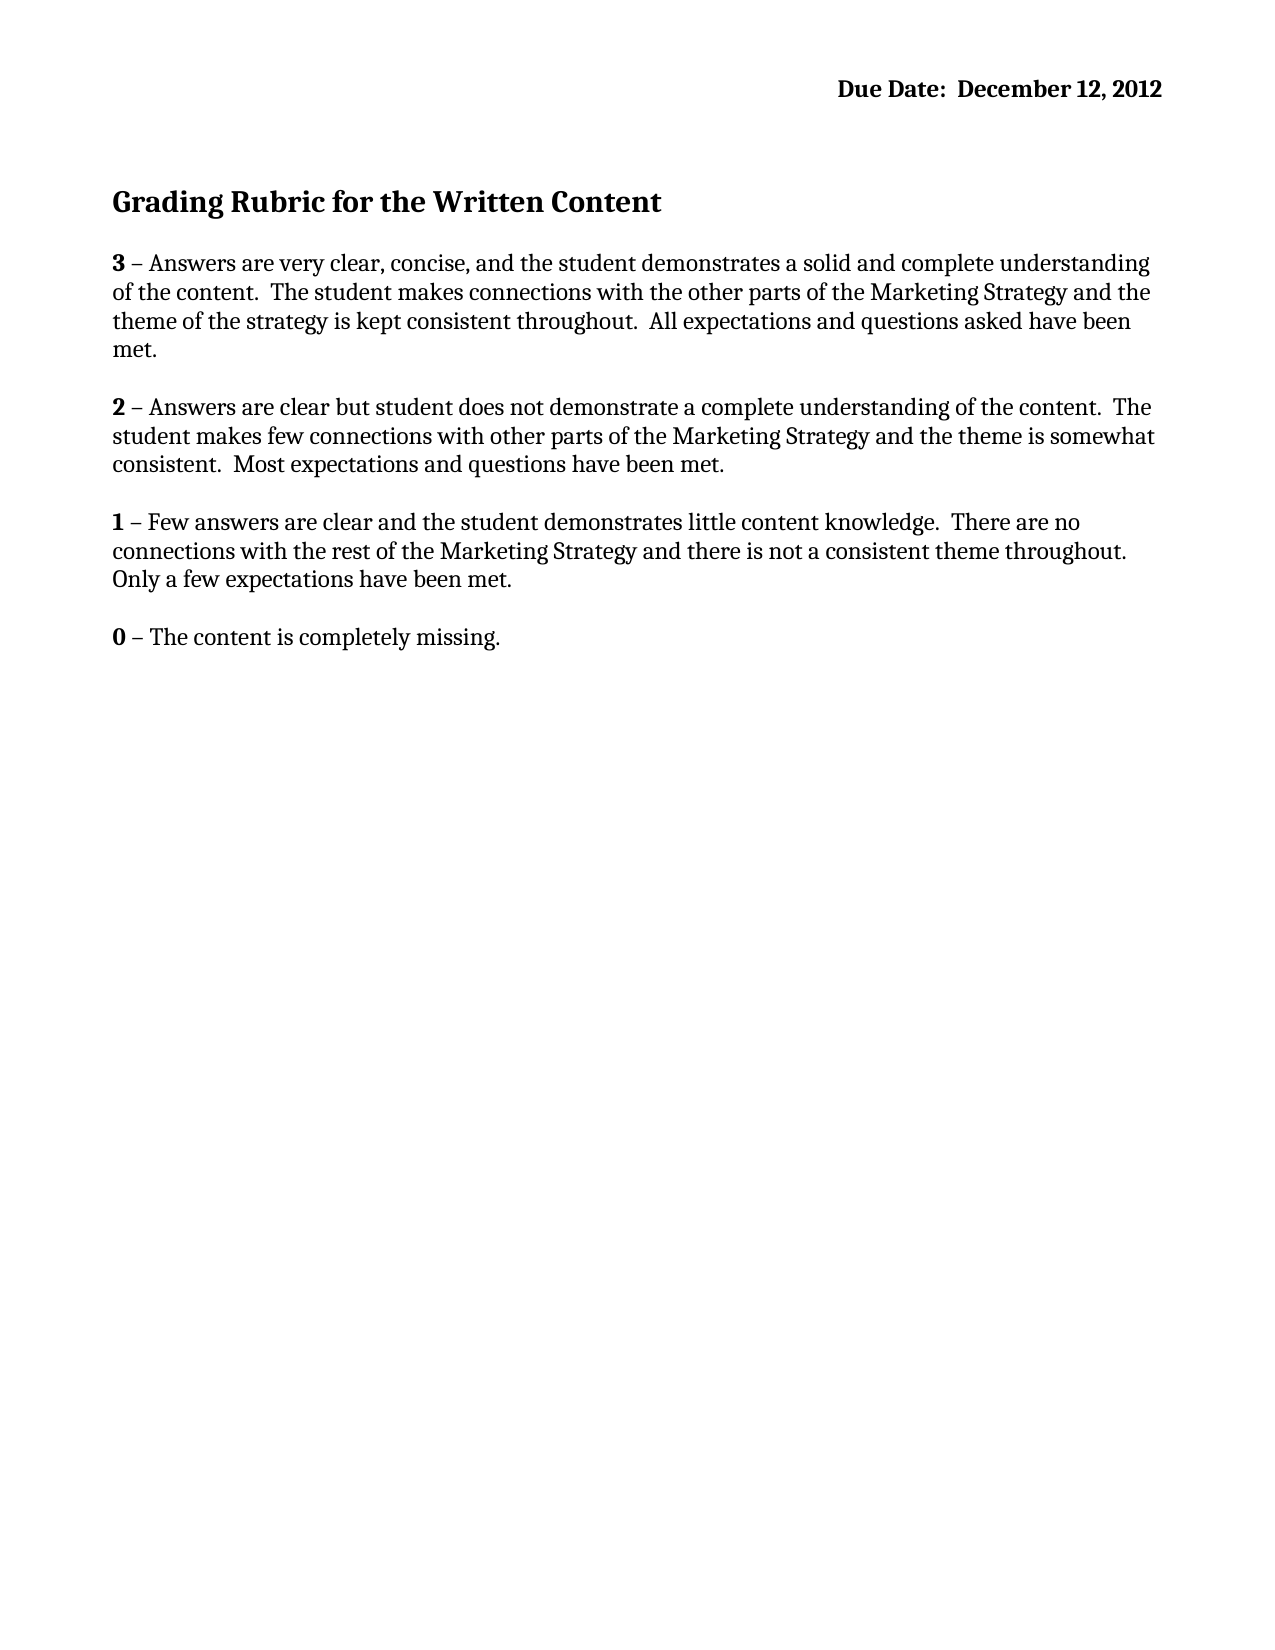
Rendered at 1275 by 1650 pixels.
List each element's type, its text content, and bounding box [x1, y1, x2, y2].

text 1 – Few answers are clear and the student demonstrates little content knowledge. There are no connections with the rest of the Marketing Strategy and there is not a consistent theme throughout. Only a few expectations have been met. [112, 508, 1162, 594]
text 3 – Answers are very clear, concise, and the student demonstrates a solid and complete understanding of the content. The student makes connections with the other parts of the Marketing Strategy and the theme of the strategy is kept consistent throughout. All expectations and questions asked have been met. [112, 249, 1162, 364]
text 2 – Answers are clear but student does not demonstrate a complete understanding of the content. The student makes few connections with other parts of the Marketing Strategy and the theme is somewhat consistent. Most expectations and questions have been met. [112, 393, 1162, 479]
text 0 – The content is completely missing. [112, 623, 1162, 652]
text Grading Rubric for the Written Content [112, 184, 1162, 220]
